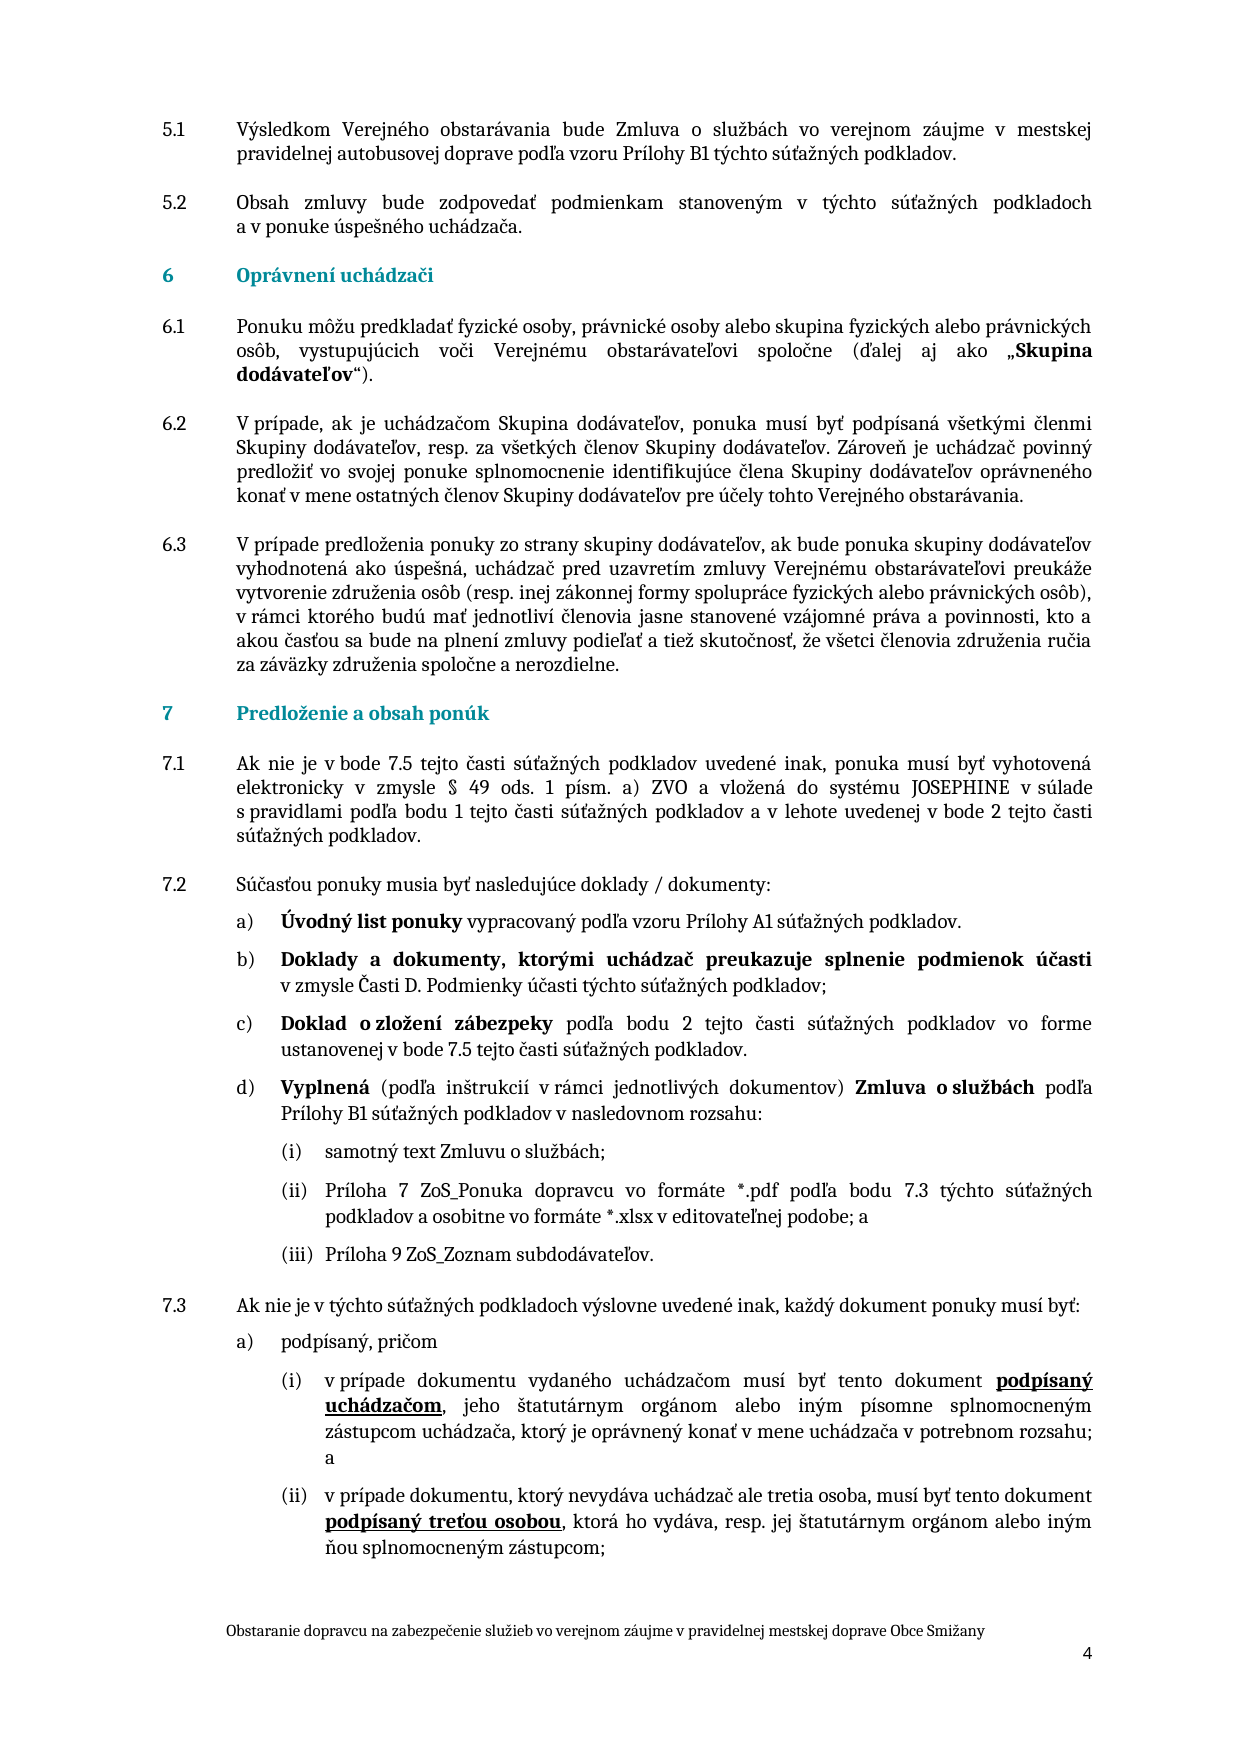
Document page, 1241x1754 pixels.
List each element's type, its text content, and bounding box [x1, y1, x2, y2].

subtitle Ponuku môžu predkladať fyzické osoby, právnické osoby alebo skupina fyzických alebo právnických osôb, vystupujúcich voči Verejnému obstarávateľovi spoločne (ďalej aj ako „Skupina dodávateľov“). [162, 315, 1093, 387]
subtitle Doklad o zložení zábezpeky podľa bodu 15 tejto časti súťažných podkladov vo forme ustanovenej v bode 7.5 tejto časti súťažných podkladov. [236, 1012, 1093, 1062]
subtitle Predloženie a obsah ponúk [162, 701, 1093, 725]
subtitle V prípade, ak je uchádzačom Skupina dodávateľov, ponuka musí byť podpísaná všetkými členmi Skupiny dodávateľov, resp. za všetkých členov Skupiny dodávateľov. Zároveň je uchádzač povinný predložiť vo svojej ponuke splnomocnenie identifikujúce člena Skupiny dodávateľov oprávneného konať v mene ostatných členov Skupiny dodávateľov pre účely tohto Verejného obstarávania. [162, 412, 1093, 507]
subtitle Obsah zmluvy bude zodpovedať podmienkam stanoveným v týchto súťažných podkladoch a v ponuke úspešného uchádzača. [162, 191, 1093, 239]
subtitle Vyplnená (podľa inštrukcií v rámci jednotlivých dokumentov) Zmluva o službách podľa Prílohy B1 súťažných podkladov v nasledovnom rozsahu: [236, 1076, 1093, 1126]
subtitle podpísaný, pričom [236, 1330, 1093, 1354]
subtitle v prípade dokumentu vydaného uchádzačom musí byť tento dokument podpísaný uchádzačom, jeho štatutárnym orgánom alebo iným písomne splnomocneným zástupcom uchádzača, ktorý je oprávnený konať v mene uchádzača v potrebnom rozsahu; a [281, 1368, 1093, 1470]
subtitle Výsledkom Verejného obstarávania bude Zmluva o službách vo verejnom záujme v mestskej pravidelnej autobusovej doprave podľa vzoru Prílohy B1 týchto súťažných podkladov. [162, 118, 1093, 166]
subtitle v prípade dokumentu, ktorý nevydáva uchádzač ale tretia osoba, musí byť tento dokument podpísaný treťou osobou, ktorá ho vydáva, resp. jej štatutárnym orgánom alebo iným ňou splnomocneným zástupcom; [281, 1484, 1093, 1560]
subtitle Oprávnení uchádzači [162, 264, 1093, 288]
subtitle samotný text Zmluvu o službách; [281, 1140, 1093, 1164]
subtitle Ak nie je v týchto súťažných podkladoch výslovne uvedené inak, každý dokument ponuky musí byť: [162, 1293, 1093, 1317]
subtitle Ak nie je v bode 7.5 tejto časti súťažných podkladov uvedené inak, ponuka musí byť vyhotovená elektronicky v zmysle § 49 ods. 1 písm. a) ZVO a vložená do systému JOSEPHINE v súlade s pravidlami podľa bodu 19 tejto časti súťažných podkladov a v lehote uvedenej v bode 20 tejto časti súťažných podkladov. [162, 752, 1093, 848]
subtitle Súčasťou ponuky musia byť nasledujúce doklady / dokumenty: [162, 873, 1093, 897]
subtitle Úvodný list ponuky vypracovaný podľa vzoru Prílohy A1 súťažných podkladov. [236, 909, 1093, 933]
subtitle V prípade predloženia ponuky zo strany skupiny dodávateľov, ak bude ponuka skupiny dodávateľov vyhodnotená ako úspešná, uchádzač pred uzavretím zmluvy Verejnému obstarávateľovi preukáže vytvorenie združenia osôb (resp. inej zákonnej formy spolupráce fyzických alebo právnických osôb), v rámci ktorého budú mať jednotliví členovia jasne stanovené vzájomné práva a povinnosti, kto a akou časťou sa bude na plnení zmluvy podieľať a tiež skutočnosť, že všetci členovia združenia ručia za záväzky združenia spoločne a nerozdielne. [162, 532, 1093, 676]
subtitle Príloha 9 ZoS_Zoznam subdodávateľov. [281, 1243, 1093, 1267]
subtitle Doklady a dokumenty, ktorými uchádzač preukazuje splnenie podmienok účasti v zmysle Časti D. Podmienky účasti týchto súťažných podkladov; [236, 948, 1093, 997]
subtitle Príloha 7 ZoS_Ponuka dopravcu vo formáte *.pdf podľa bodu 7.3 týchto súťažných podkladov a osobitne vo formáte *.xlsx v editovateľnej podobe; a [281, 1178, 1093, 1228]
